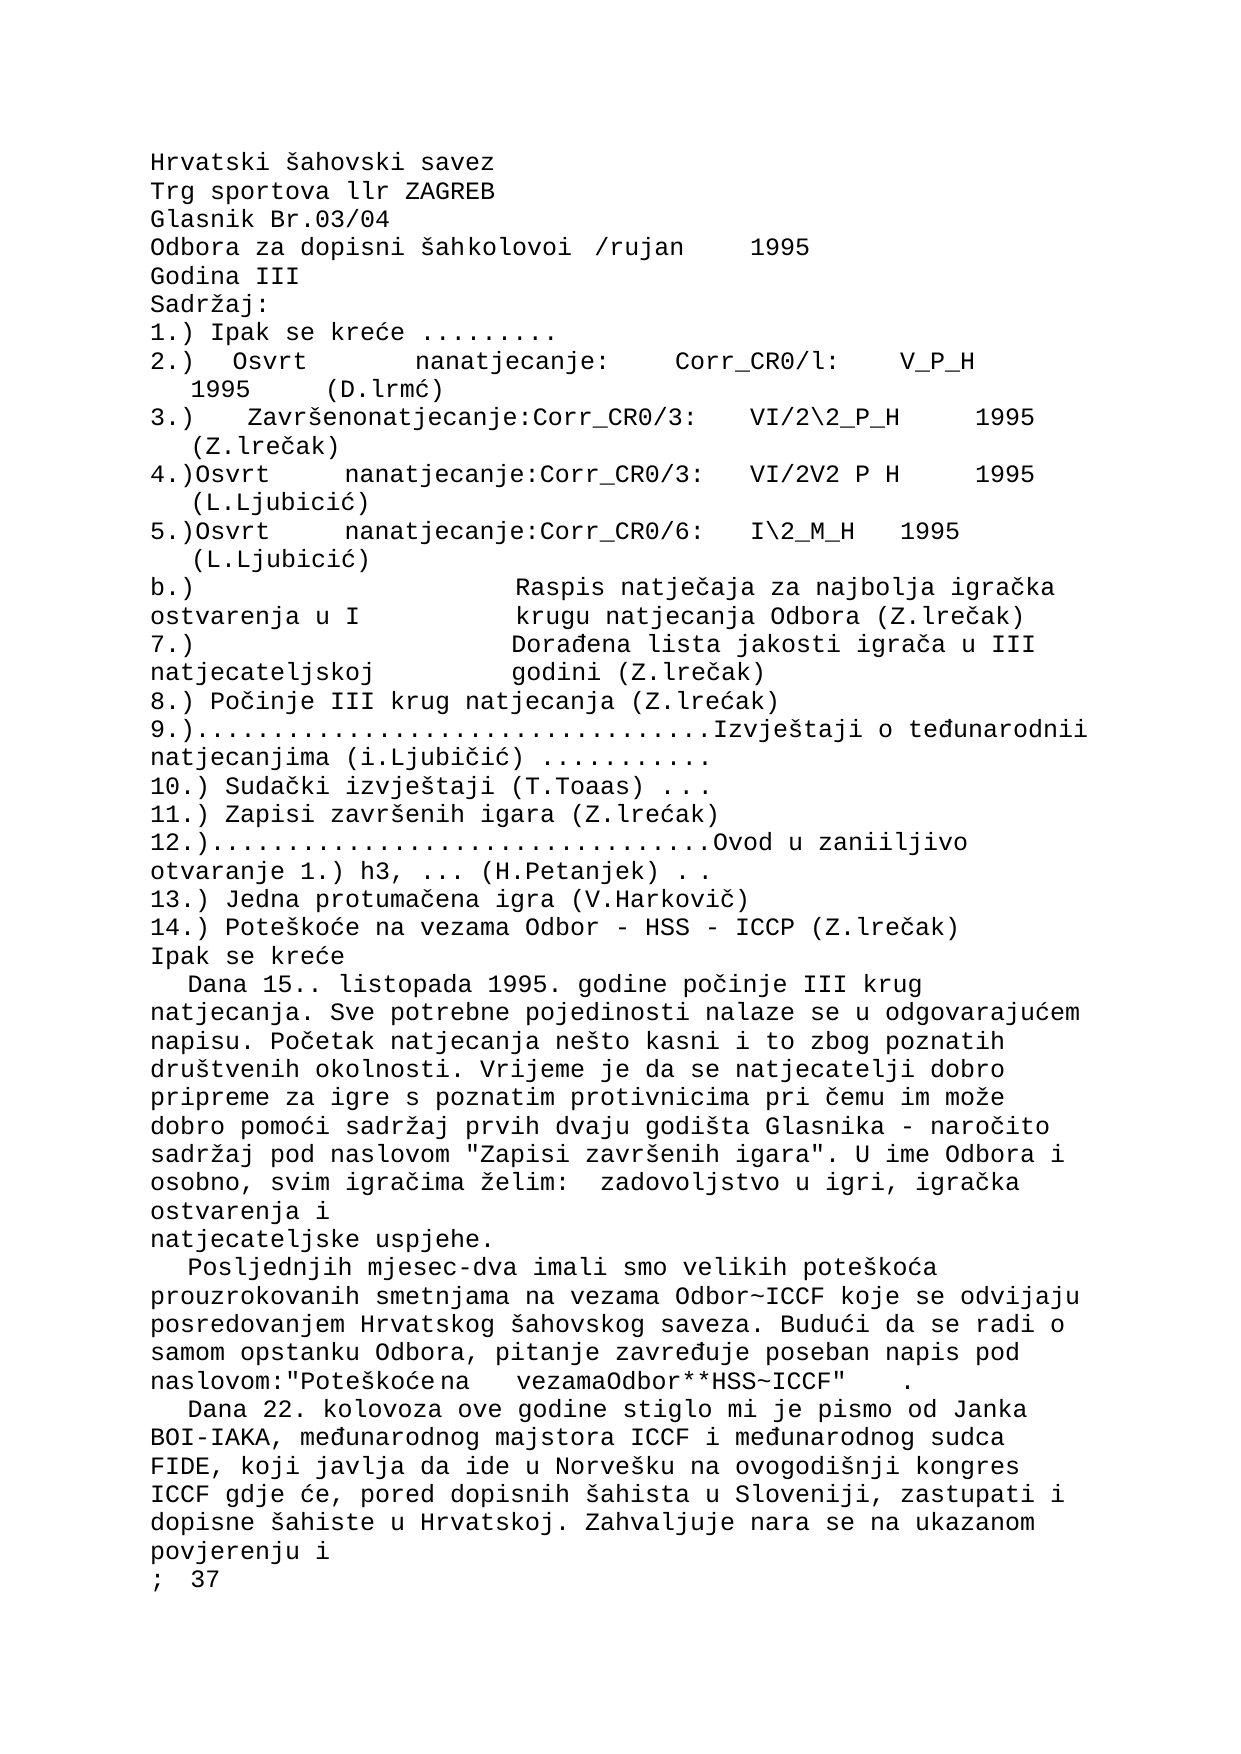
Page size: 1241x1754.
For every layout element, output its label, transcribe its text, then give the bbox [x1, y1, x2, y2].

text 1.) Ipak se kreće [150, 320, 1090, 348]
text Godina III [150, 263, 1090, 292]
text 8.) Počinje III krug natjecanja (Z.lrećak) [150, 688, 1090, 717]
text 9.) Izvještaji o teđunarodnii natjecanjima (i.Ljubičić) [150, 717, 1090, 773]
text 14.) Poteškoće na vezama Odbor - HSS - ICCP (Z.lrečak) [150, 915, 1090, 943]
text natjecateljske uspjehe. [150, 1227, 1090, 1255]
text 5.) Osvrt na natjecanje: Corr_CR0/6: I\2_M_H 1995 (L.Ljubicić) [150, 518, 1090, 575]
text 12.) Ovod u zaniiljivo otvaranje 1.) h3, ... (H.Petanjek) [150, 830, 1090, 887]
text Dana 15.. listopada 1995. godine počinje III krug natjecanja. Sve potrebne pojedinosti nalaze se u odgovarajućem napisu. Početak natjecanja nešto kasni i to zbog poznatih društvenih okolnosti. Vrijeme je da se natjecatelji dobro pripreme za igre s poznatim protivnicima pri čemu im može dobro pomoći sadržaj prvih dvaju godišta Glasnika - naročito sadržaj pod naslovom "Zapisi završenih igara". U ime Odbora i osobno, svim igračima želim: zadovoljstvo u igri, igračka ostvarenja i [150, 972, 1090, 1227]
text Glasnik Br.03/04 [150, 207, 1090, 235]
text 11.) Zapisi završenih igara (Z.lrećak) [150, 802, 1090, 830]
text 2.) Osvrt na natjecanje: Corr_CR0/l: V_P_H 1995 (D.lrmć) [150, 348, 1090, 405]
text 3.) Završeno natjecanje: Corr_CR0/3: VI/2\2_P_H 1995 (Z.lrečak) [150, 405, 1090, 462]
text Posljednjih mjesec-dva imali smo velikih poteškoća prouzrokovanih smetnjama na vezama Odbor~ICCF koje se odvijaju posredovanjem Hrvatskog šahovskog saveza. Budući da se radi o samom opstanku Odbora, pitanje zavređuje poseban napis pod naslovom: "Poteškoće na vezama Odbor**HSS~ICCF" . [150, 1255, 1090, 1397]
text 4.) Osvrt na natjecanje: Corr_CR0/3: VI/2V2 P H 1995 (L.Ljubicić) [150, 462, 1090, 518]
text Hrvatski šahovski savez [150, 150, 1090, 178]
text ; 37 [150, 1567, 1090, 1595]
text Dana 22. kolovoza ove godine stiglo mi je pismo od Janka BOI-IAKA, međunarodnog majstora ICCF i međunarodnog sudca FIDE, koji javlja da ide u Norvešku na ovogodišnji kongres ICCF gdje će, pored dopisnih šahista u Sloveniji, zastupati i dopisne šahiste u Hrvatskoj. Zahvaljuje nara se na ukazanom povjerenju i [150, 1397, 1090, 1567]
text Trg sportova llr ZAGREB [150, 178, 1090, 207]
text Sadržaj: [150, 292, 1090, 320]
text 10.) Sudački izvještaji (T.Toaas) [150, 773, 1090, 802]
text b.) Raspis natječaja za najbolja igračka ostvarenja u I krugu natjecanja Odbora (Z.lrečak) [150, 575, 1090, 632]
text Odbora za dopisni šah kolovoi / rujan 1995 [150, 235, 1090, 263]
text Ipak se kreće [150, 943, 1090, 972]
text 13.) Jedna protumačena igra (V.Harkovič) [150, 887, 1090, 915]
text 7.) Dorađena lista jakosti igrača u III natjecateljskoj godini (Z.lrečak) [150, 632, 1090, 688]
